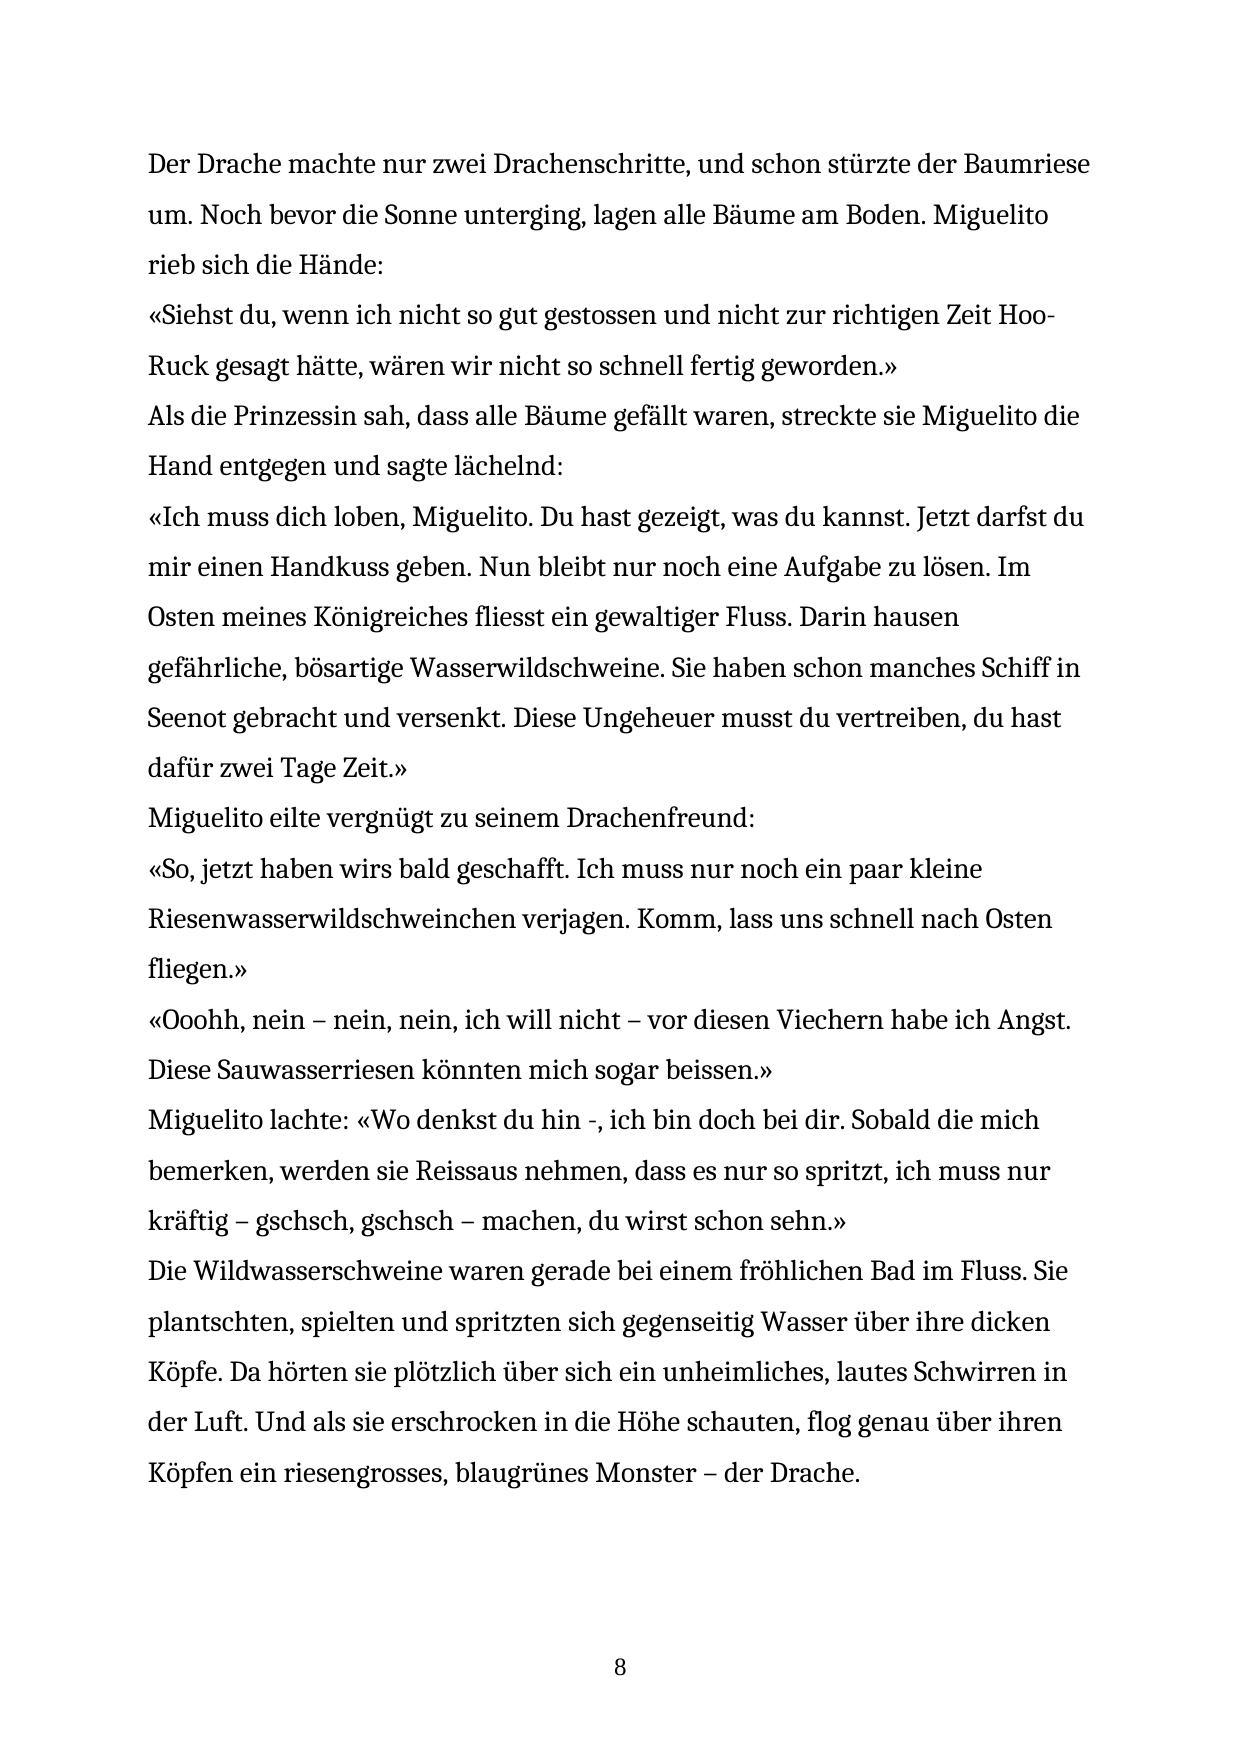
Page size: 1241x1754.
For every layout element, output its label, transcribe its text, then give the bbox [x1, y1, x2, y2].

text «So, jetzt haben wirs bald geschafft. Ich muss nur noch ein paar kleine Riesenwasserwildschweinchen verjagen. Komm, lass uns schnell nach Osten fliegen.» [148, 852, 1093, 986]
text «Ooohh, nein – nein, nein, ich will nicht – vor diesen Viechern habe ich Angst. Diese Sauwasserriesen könnten mich sogar beissen.» [148, 1003, 1093, 1087]
text «Ich muss dich loben, Miguelito. Du hast gezeigt, was du kannst. Jetzt darfst du mir einen Handkuss geben. Nun bleibt nur noch eine Aufgabe zu lösen. Im Osten meines Königreiches fliesst ein gewaltiger Fluss. Darin hausen gefährliche, bösartige Wasserwildschweine. Sie haben schon manches Schiff in Seenot gebracht und versenkt. Diese Ungeheuer musst du vertreiben, du hast dafür zwei Tage Zeit.» [148, 500, 1093, 785]
text Miguelito lachte: «Wo denkst du hin -, ich bin doch bei dir. Sobald die mich bemerken, werden sie Reissaus nehmen, dass es nur so spritzt, ich muss nur kräftig – gschsch, gschsch – machen, du wirst schon sehn.» [148, 1103, 1093, 1238]
text Miguelito eilte vergnügt zu seinem Drachenfreund: [148, 802, 1093, 835]
text «Siehst du, wenn ich nicht so gut gestossen und nicht zur richtigen Zeit Hoo-Ruck gesagt hätte, wären wir nicht so schnell fertig geworden.» [148, 298, 1093, 382]
text Der Drache machte nur zwei Drachenschritte, und schon stürzte der Baumriese um. Noch bevor die Sonne unterging, lagen alle Bäume am Boden. Miguelito rieb sich die Hände: [148, 148, 1093, 282]
text Die Wildwasserschweine waren gerade bei einem fröhlichen Bad im Fluss. Sie plantschten, spielten und spritzten sich gegenseitig Wasser über ihre dicken Köpfe. Da hörten sie plötzlich über sich ein unheimliches, lautes Schwirren in der Luft. Und als sie erschrocken in die Höhe schauten, flog genau über ihren Köpfen ein riesengrosses, blaugrünes Monster – der Drache. [148, 1254, 1093, 1489]
text Als die Prinzessin sah, dass alle Bäume gefällt waren, streckte sie Miguelito die Hand entgegen und sagte lächelnd: [148, 399, 1093, 483]
